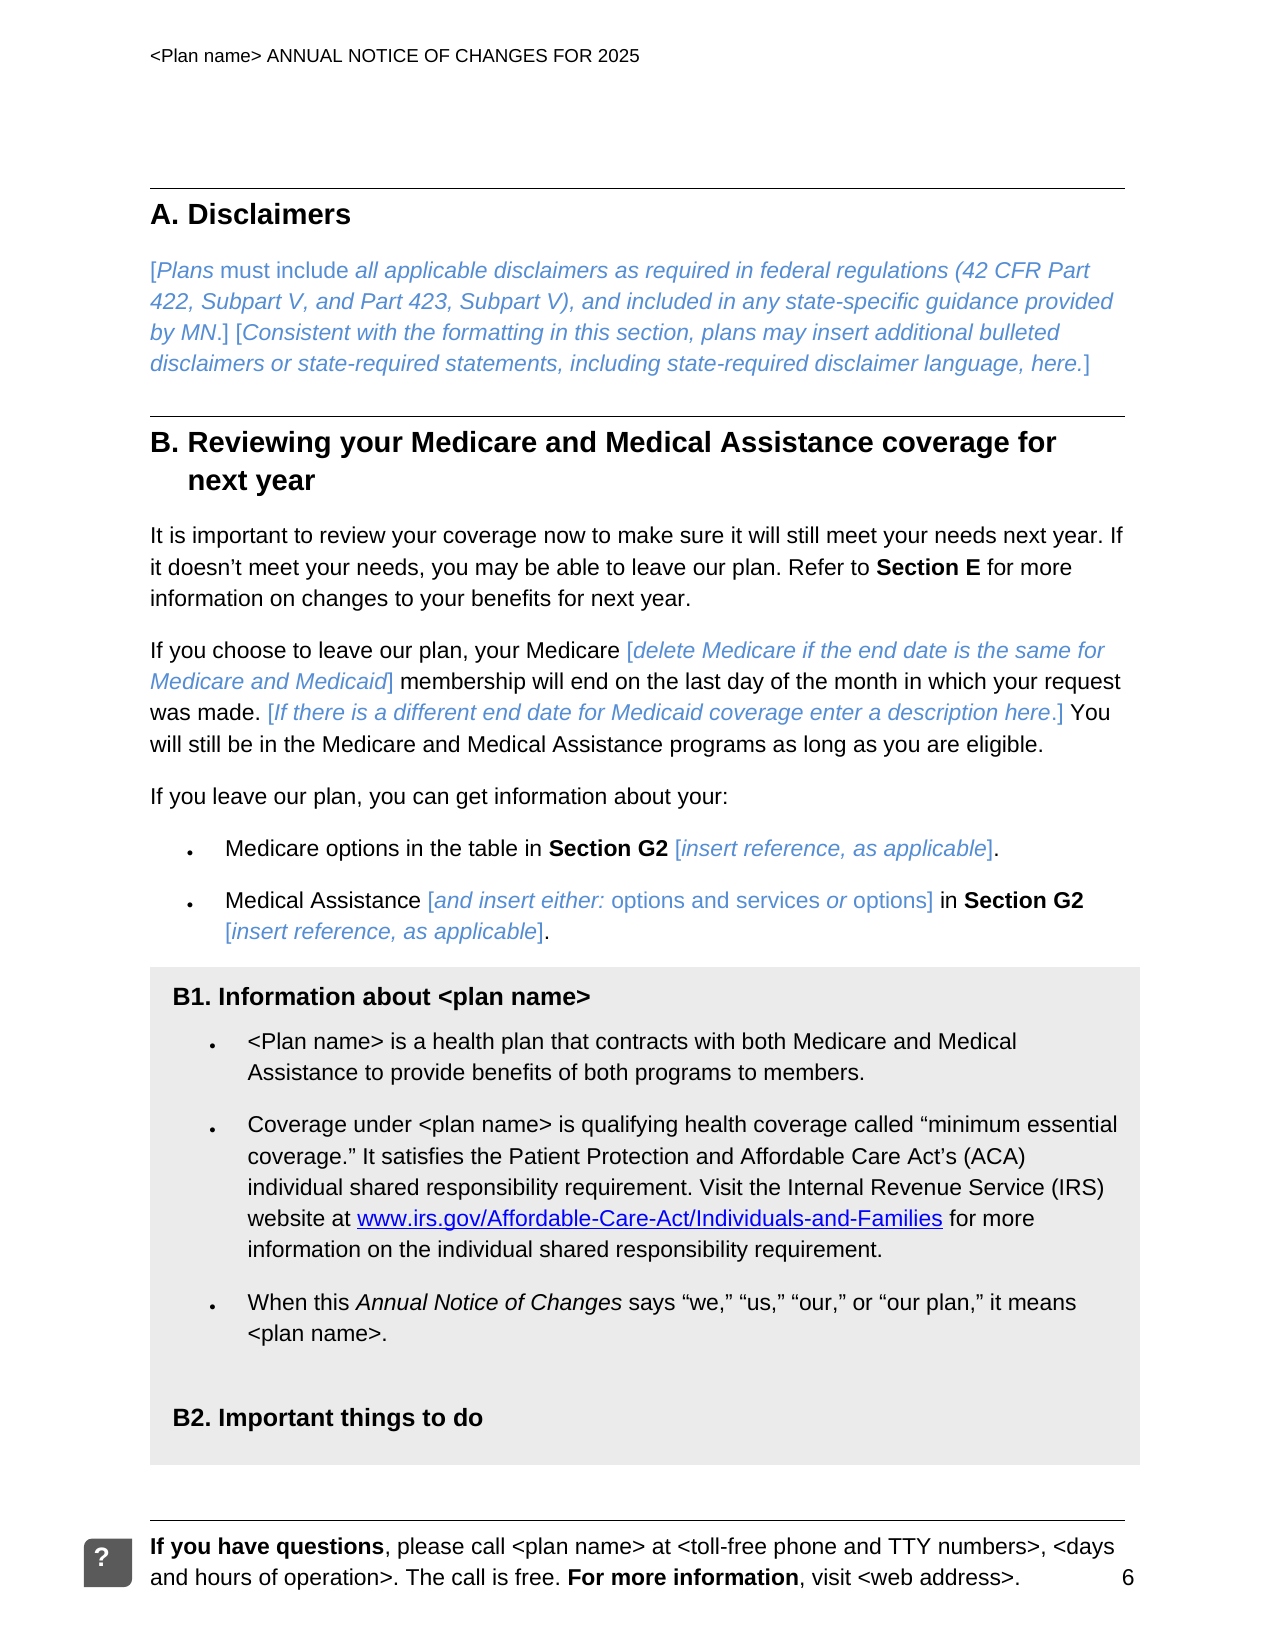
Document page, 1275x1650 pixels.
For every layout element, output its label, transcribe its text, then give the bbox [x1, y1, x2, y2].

subtitle Reviewing your Medicare and Medical Assistance coverage for next year [150, 417, 1125, 498]
text Medical Assistance [and insert either: options and services or options] in Section G2 [insert reference, as applicable]. [187, 883, 1125, 946]
text If you choose to leave our plan, your Medicare [delete Medicare if the end date is the same for Medicare and Medicaid] membership will end on the last day of the month in which your request was made. [If there is a different end date for Medicaid coverage enter a description here.] You will still be in the Medicare and Medical Assistance programs as long as you are eligible. [150, 633, 1125, 758]
text [Plans must include all applicable disclaimers as required in federal regulations (42 CFR Part 422, Subpart V, and Part 423, Subpart V), and included in any state-specific guidance provided by MN.] [Consistent with the formatting in this section, plans may insert additional bulleted disclaimers or state-required statements, including state-required disclaimer language, here.] [150, 253, 1125, 378]
table_header B1. Information about <plan name> <Plan name> is a health plan that contracts with both Medicare and Medical Assistance to provide benefits of both programs to members. Coverage under <plan name> is qualifying health coverage called “minimum essential coverage.” It satisfies the Patient Protection and Affordable Care Act’s (ACA) individual shared responsibility requirement. Visit the Internal Revenue Service (IRS) website at www.irs.gov/Affordable-Care-Act/Individuals-and-Families for more information on the individual shared responsibility requirement. When this Annual Notice of Changes says “we,” “us,” “our,” or “our plan,” it means <plan name>. [150, 967, 1140, 1388]
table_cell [150, 1388, 1140, 1465]
subtitle Disclaimers [150, 189, 1125, 232]
text If you leave our plan, you can get information about your: [150, 779, 1125, 810]
text Medicare options in the table in Section G2 [insert reference, as applicable]. [187, 831, 1125, 862]
text It is important to review your coverage now to make sure it will still meet your needs next year. If it doesn’t meet your needs, you may be able to leave our plan. Refer to Section E for more information on changes to your benefits for next year. [150, 519, 1125, 612]
